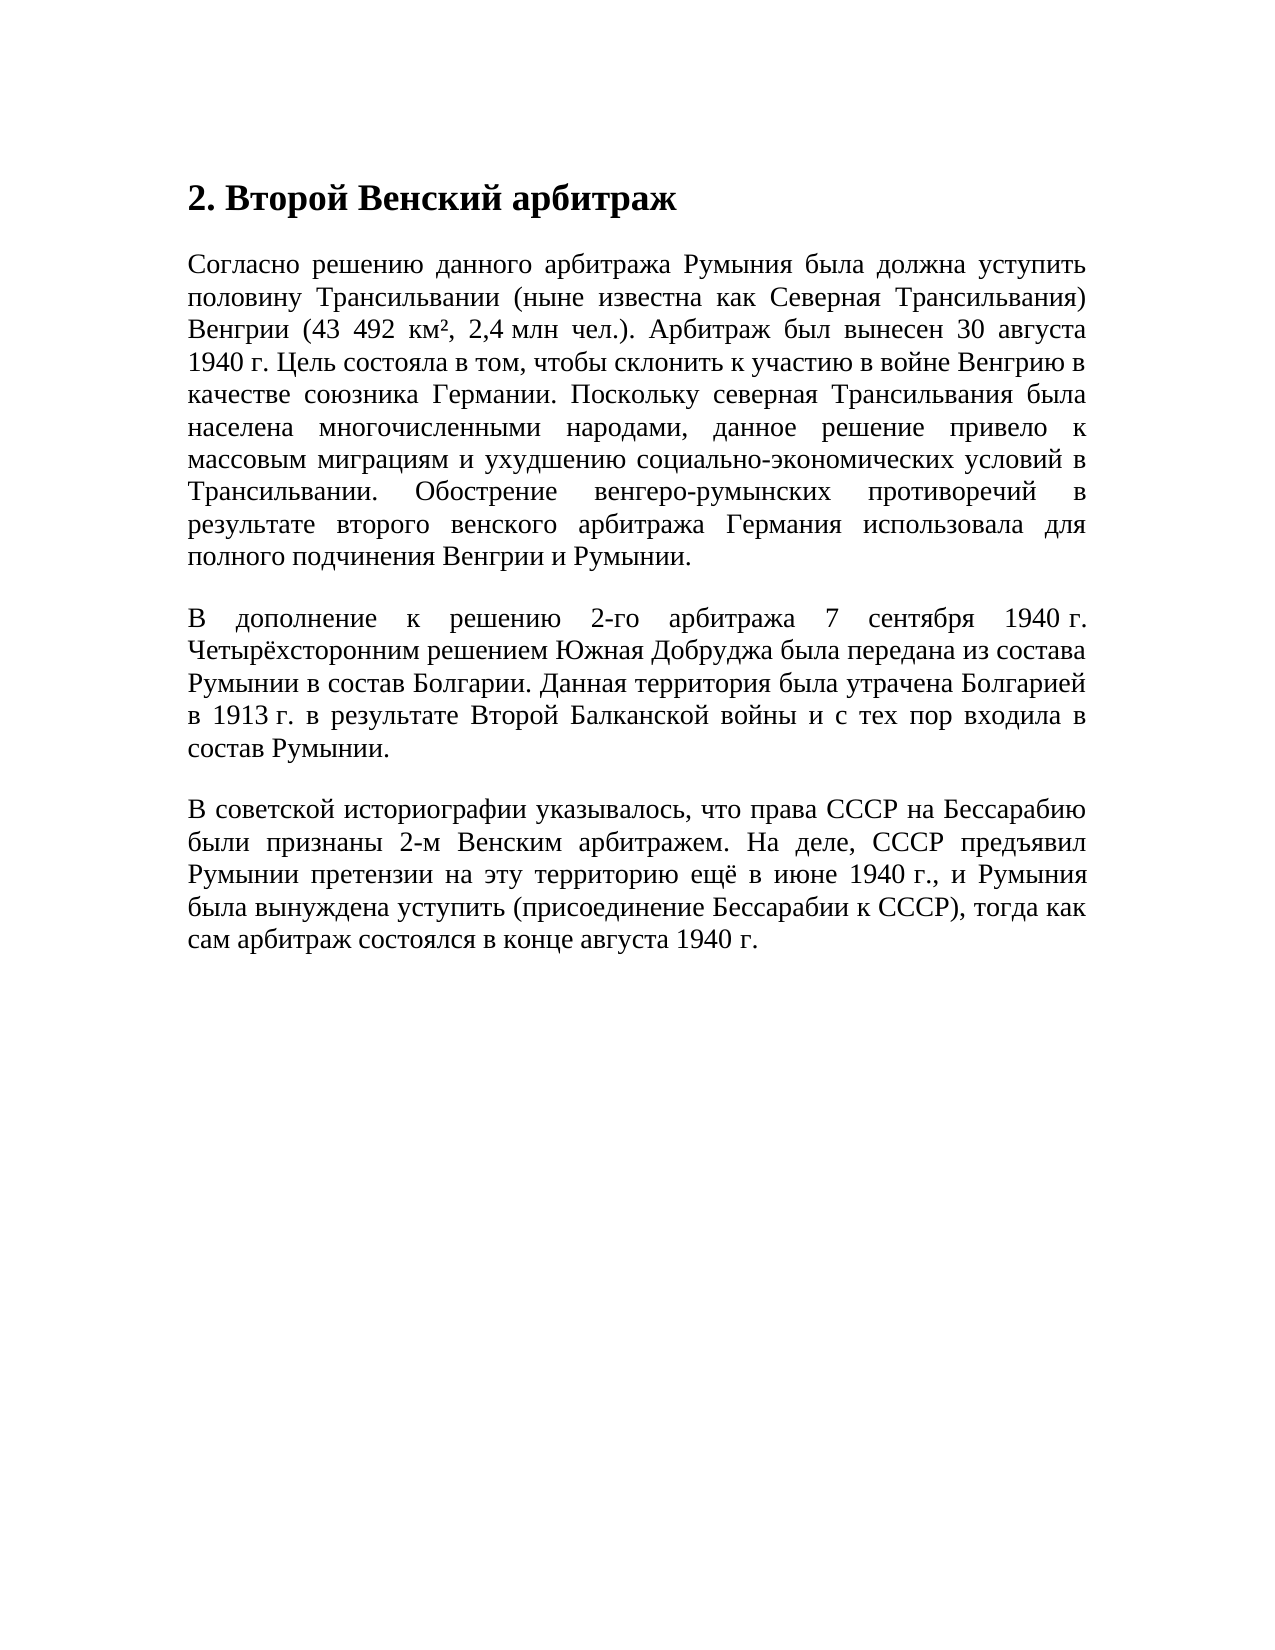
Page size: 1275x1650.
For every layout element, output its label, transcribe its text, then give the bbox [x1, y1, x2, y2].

text В дополнение к решению 2-го арбитража 7 сентября 1940 г. Четырёхсторонним решением Южная Добруджа была передана из состава Румынии в состав Болгарии. Данная территория была утрачена Болгарией в 1913 г. в результате Второй Балканской войны и с тех пор входила в состав Румынии. [187, 601, 1087, 763]
text В советской историографии указывалось, что права СССР на Бессарабию были признаны 2-м Венским арбитражем. На деле, СССР предъявил Румынии претензии на эту территорию ещё в июне 1940 г., и Румыния была вынуждена уступить (присоединение Бессарабии к СССР), тогда как сам арбитраж состоялся в конце августа 1940 г. [187, 792, 1087, 954]
text Согласно решению данного арбитража Румыния была должна уступить половину Трансильвании (ныне известна как Северная Трансильвания) Венгрии (43 492 км², 2,4 млн чел.). Арбитраж был вынесен 30 августа 1940 г. Цель состояла в том, чтобы склонить к участию в войне Венгрию в качестве союзника Германии. Поскольку северная Трансильвания была населена многочисленными народами, данное решение привело к массовым миграциям и ухудшению социально-экономических условий в Трансильвании. Обострение венгеро-румынских противоречий в результате второго венского арбитража Германия использовала для полного подчинения Венгрии и Румынии. [187, 248, 1087, 572]
list 2. Второй Венский арбитраж [187, 175, 1087, 218]
